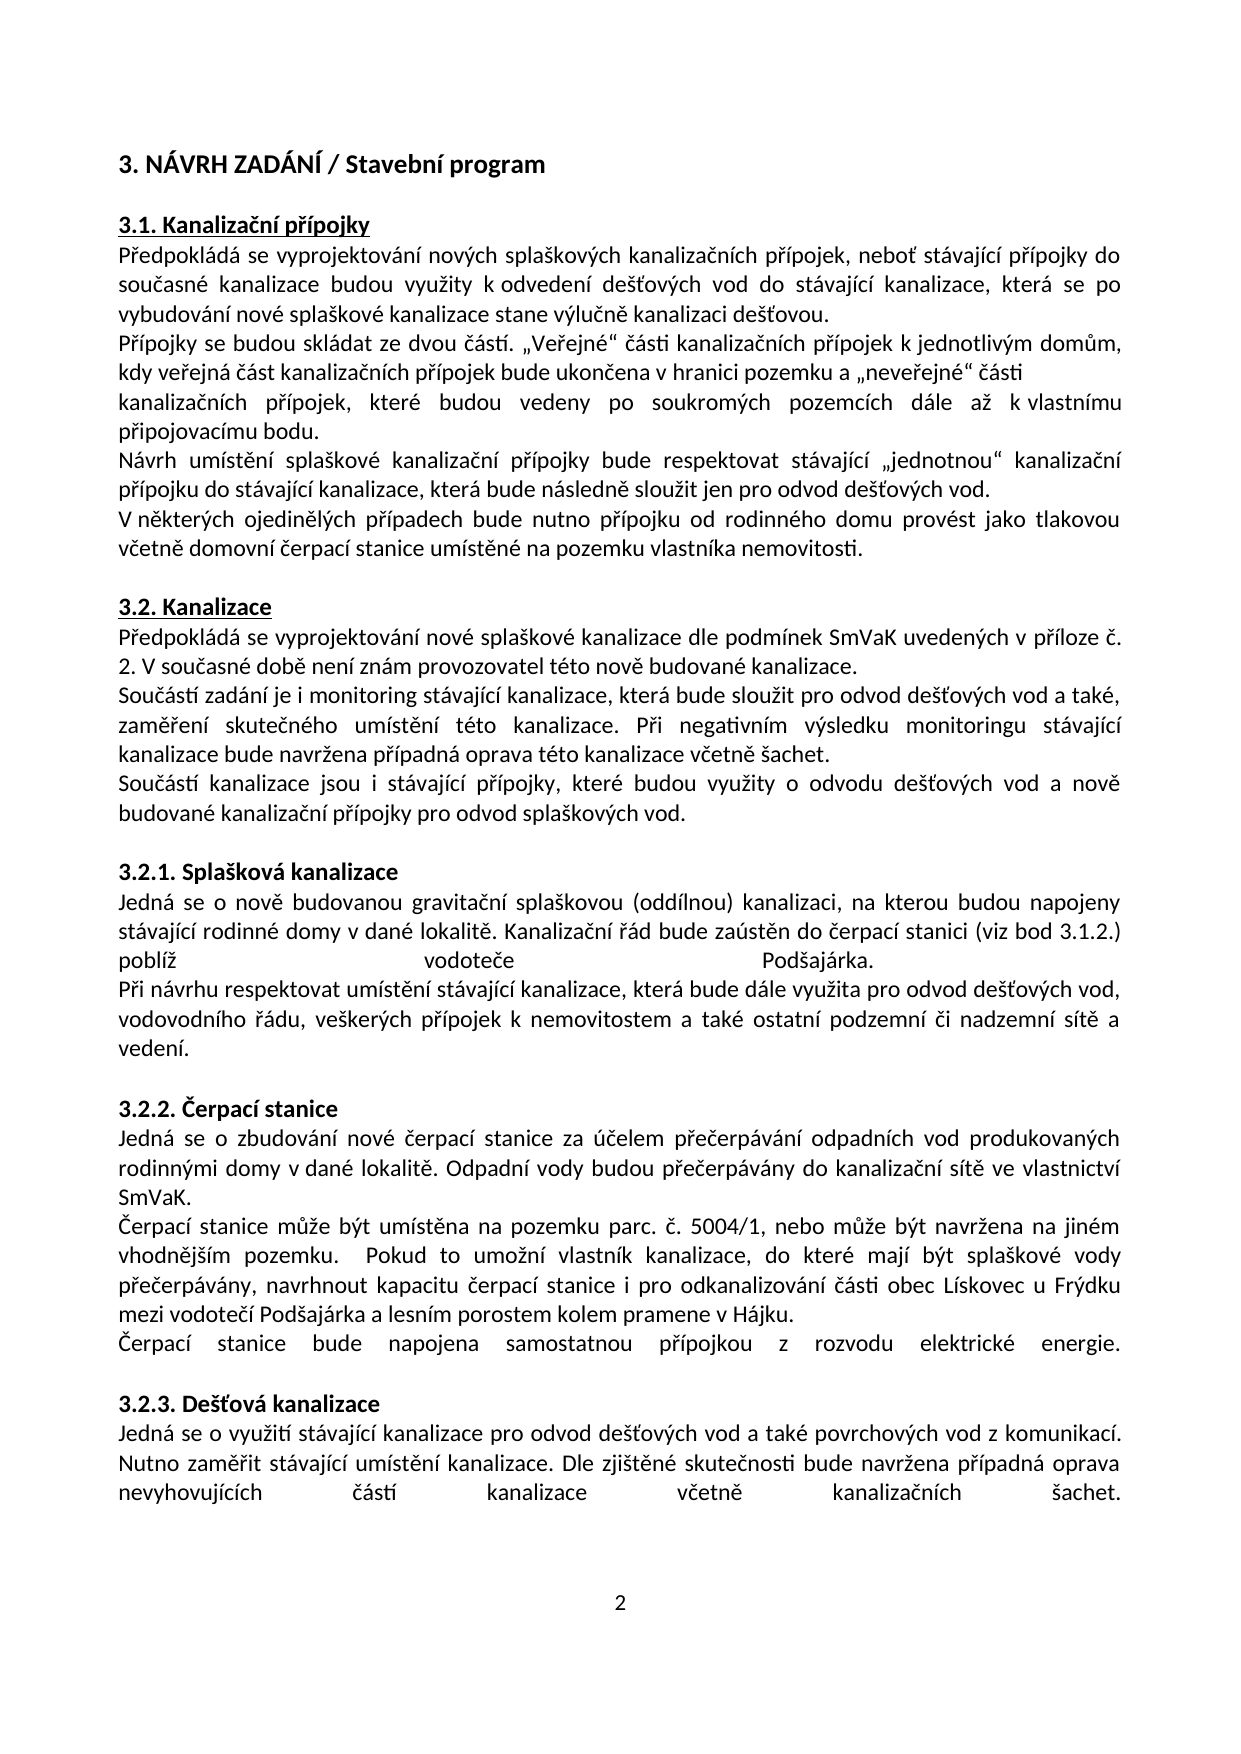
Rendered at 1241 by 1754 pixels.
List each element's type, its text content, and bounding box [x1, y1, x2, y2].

text Předpokládá se vyprojektování nových splaškových kanalizačních přípojek, neboť stávající přípojky do současné kanalizace budou využity k odvedení dešťových vod do stávající kanalizace, která se po vybudování nové splaškové kanalizace stane výlučně kanalizaci dešťovou. [118, 240, 1122, 328]
text Součástí zadání je i monitoring stávající kanalizace, která bude sloužit pro odvod dešťových vod a také, zaměření skutečného umístění této kanalizace. Při negativním výsledku monitoringu stávající kanalizace bude navržena případná oprava této kanalizace včetně šachet. [118, 681, 1122, 768]
text Jedná se o nově budovanou gravitační splaškovou (oddílnou) kanalizaci, na kterou budou napojeny stávající rodinné domy v dané lokalitě. Kanalizační řád bude zaústěn do čerpací stanici (viz bod 3.1.2.) poblíž vodoteče Podšajárka. Při návrhu respektovat umístění stávající kanalizace, která bude dále využita pro odvod dešťových vod, vodovodního řádu, veškerých přípojek k nemovitostem a také ostatní podzemní či nadzemní sítě a vedení. [118, 887, 1122, 1093]
text Jedná se o zbudování nové čerpací stanice za účelem přečerpávání odpadních vod produkovaných rodinnými domy v dané lokalitě. Odpadní vody budou přečerpávány do kanalizační sítě ve vlastnictví SmVaK. [118, 1123, 1122, 1211]
text Přípojky se budou skládat ze dvou částí. „Veřejné“ části kanalizačních přípojek k jednotlivým domům, kdy veřejná část kanalizačních přípojek bude ukončena v hranici pozemku a „neveřejné“ části [118, 328, 1122, 387]
text 3.2. Kanalizace [118, 591, 1122, 622]
text Čerpací stanice může být umístěna na pozemku parc. č. 5004/1, nebo může být navržena na jiném vhodnějším pozemku. Pokud to umožní vlastník kanalizace, do které mají být splaškové vody přečerpávány, navrhnout kapacitu čerpací stanice i pro odkanalizování části obec Lískovec u Frýdku mezi vodotečí Podšajárka a lesním porostem kolem pramene v Hájku. [118, 1211, 1122, 1328]
text Čerpací stanice bude napojena samostatnou přípojkou z rozvodu elektrické energie. [118, 1328, 1122, 1388]
text 3.2.1. Splašková kanalizace [118, 856, 1122, 887]
text Jedná se o využití stávající kanalizace pro odvod dešťových vod a také povrchových vod z komunikací. Nutno zaměřit stávající umístění kanalizace. Dle zjištěné skutečnosti bude navržena případná oprava nevyhovujících částí kanalizace včetně kanalizačních šachet. [118, 1418, 1122, 1537]
text Návrh umístění splaškové kanalizační přípojky bude respektovat stávající „jednotnou“ kanalizační přípojku do stávající kanalizace, která bude následně sloužit jen pro odvod dešťových vod. [118, 445, 1122, 504]
text V některých ojedinělých případech bude nutno přípojku od rodinného domu provést jako tlakovou včetně domovní čerpací stanice umístěné na pozemku vlastníka nemovitosti. [118, 504, 1122, 562]
text 3.2.3. Dešťová kanalizace [118, 1388, 1122, 1418]
text kanalizačních přípojek, které budou vedeny po soukromých pozemcích dále až k vlastnímu připojovacímu bodu. [118, 387, 1122, 445]
text 3.1. Kanalizační přípojky [118, 210, 1122, 240]
text 3. NÁVRH ZADÁNÍ / Stavební program [118, 147, 1122, 180]
text Předpokládá se vyprojektování nové splaškové kanalizace dle podmínek SmVaK uvedených v příloze č. 2. V současné době není znám provozovatel této nově budované kanalizace. [118, 622, 1122, 681]
text 3.2.2. Čerpací stanice [118, 1093, 1122, 1123]
text Součástí kanalizace jsou i stávající přípojky, které budou využity o odvodu dešťových vod a nově budované kanalizační přípojky pro odvod splaškových vod. [118, 768, 1122, 827]
